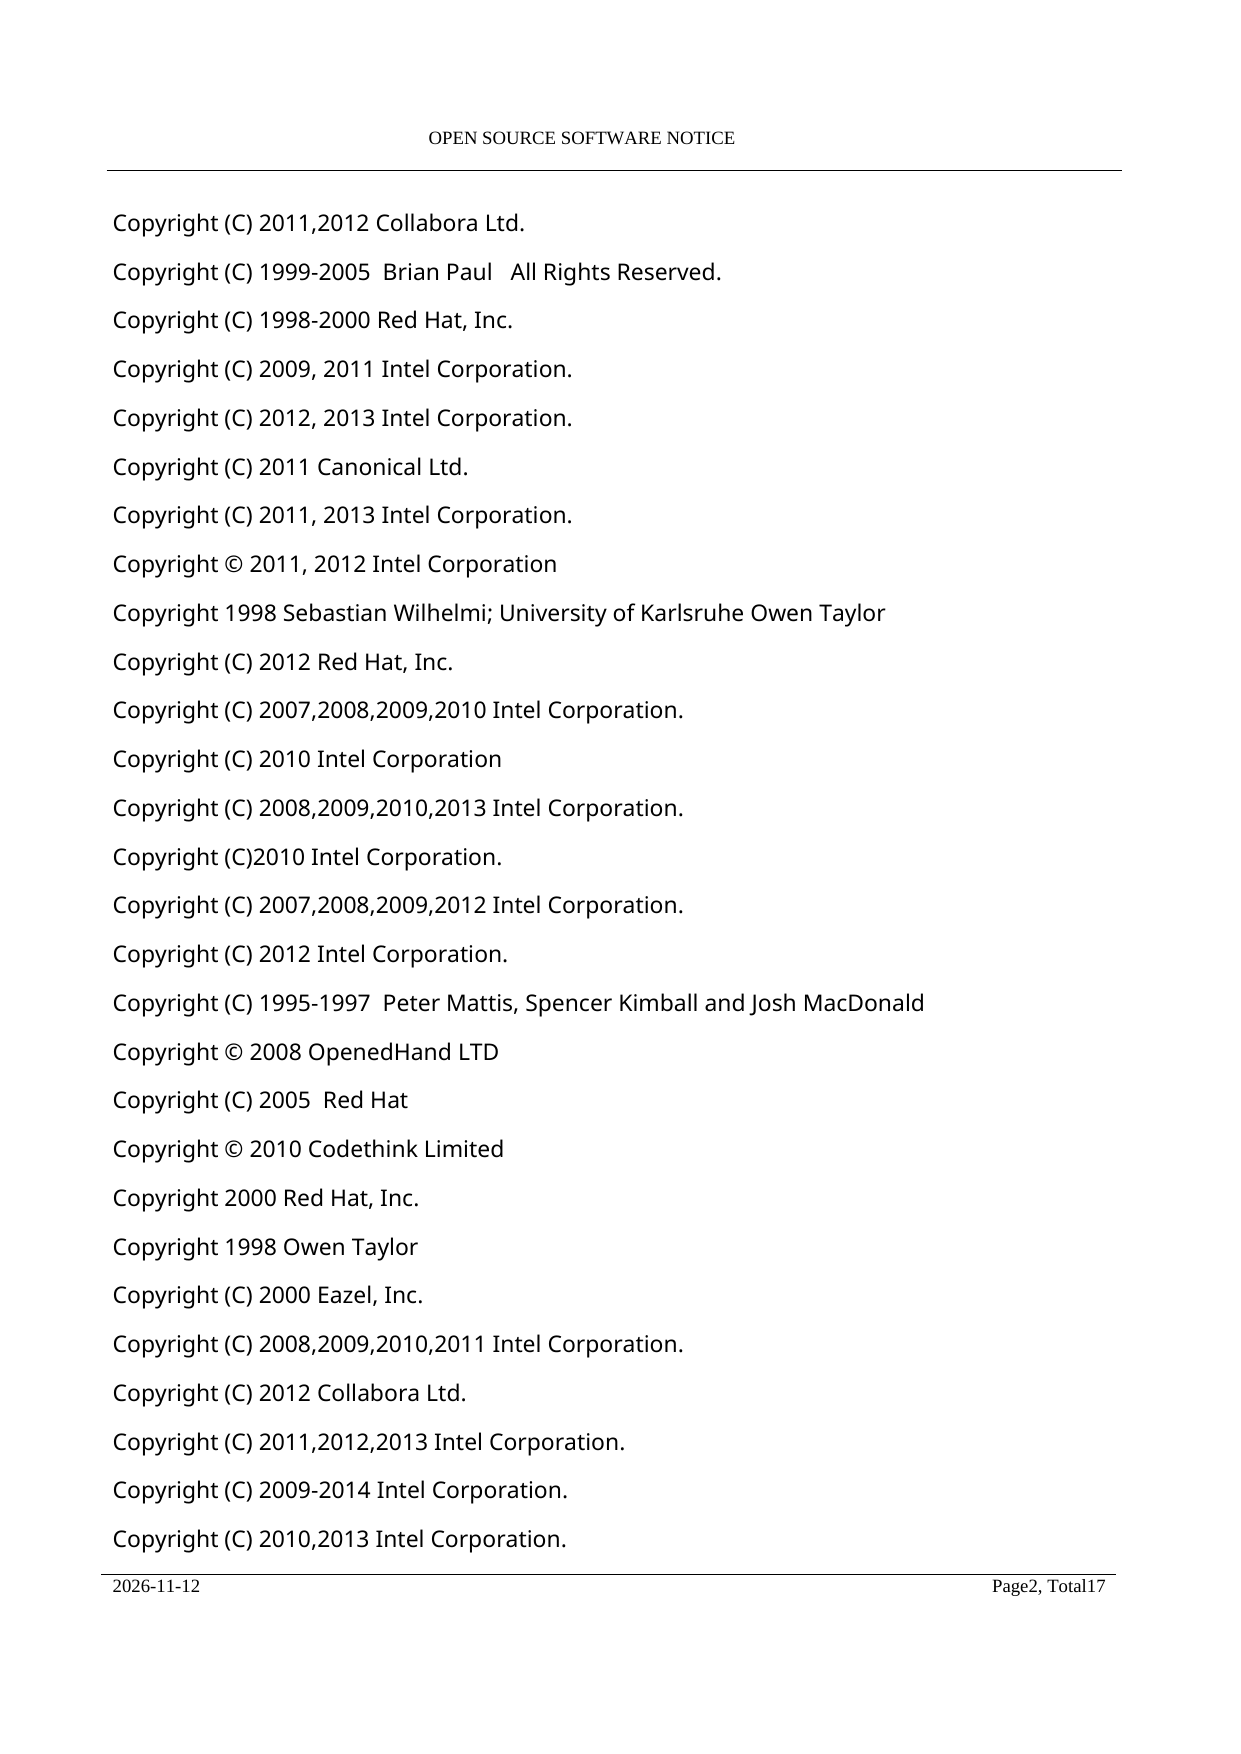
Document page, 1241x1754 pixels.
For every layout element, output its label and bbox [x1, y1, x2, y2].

text [112, 206, 1128, 1555]
